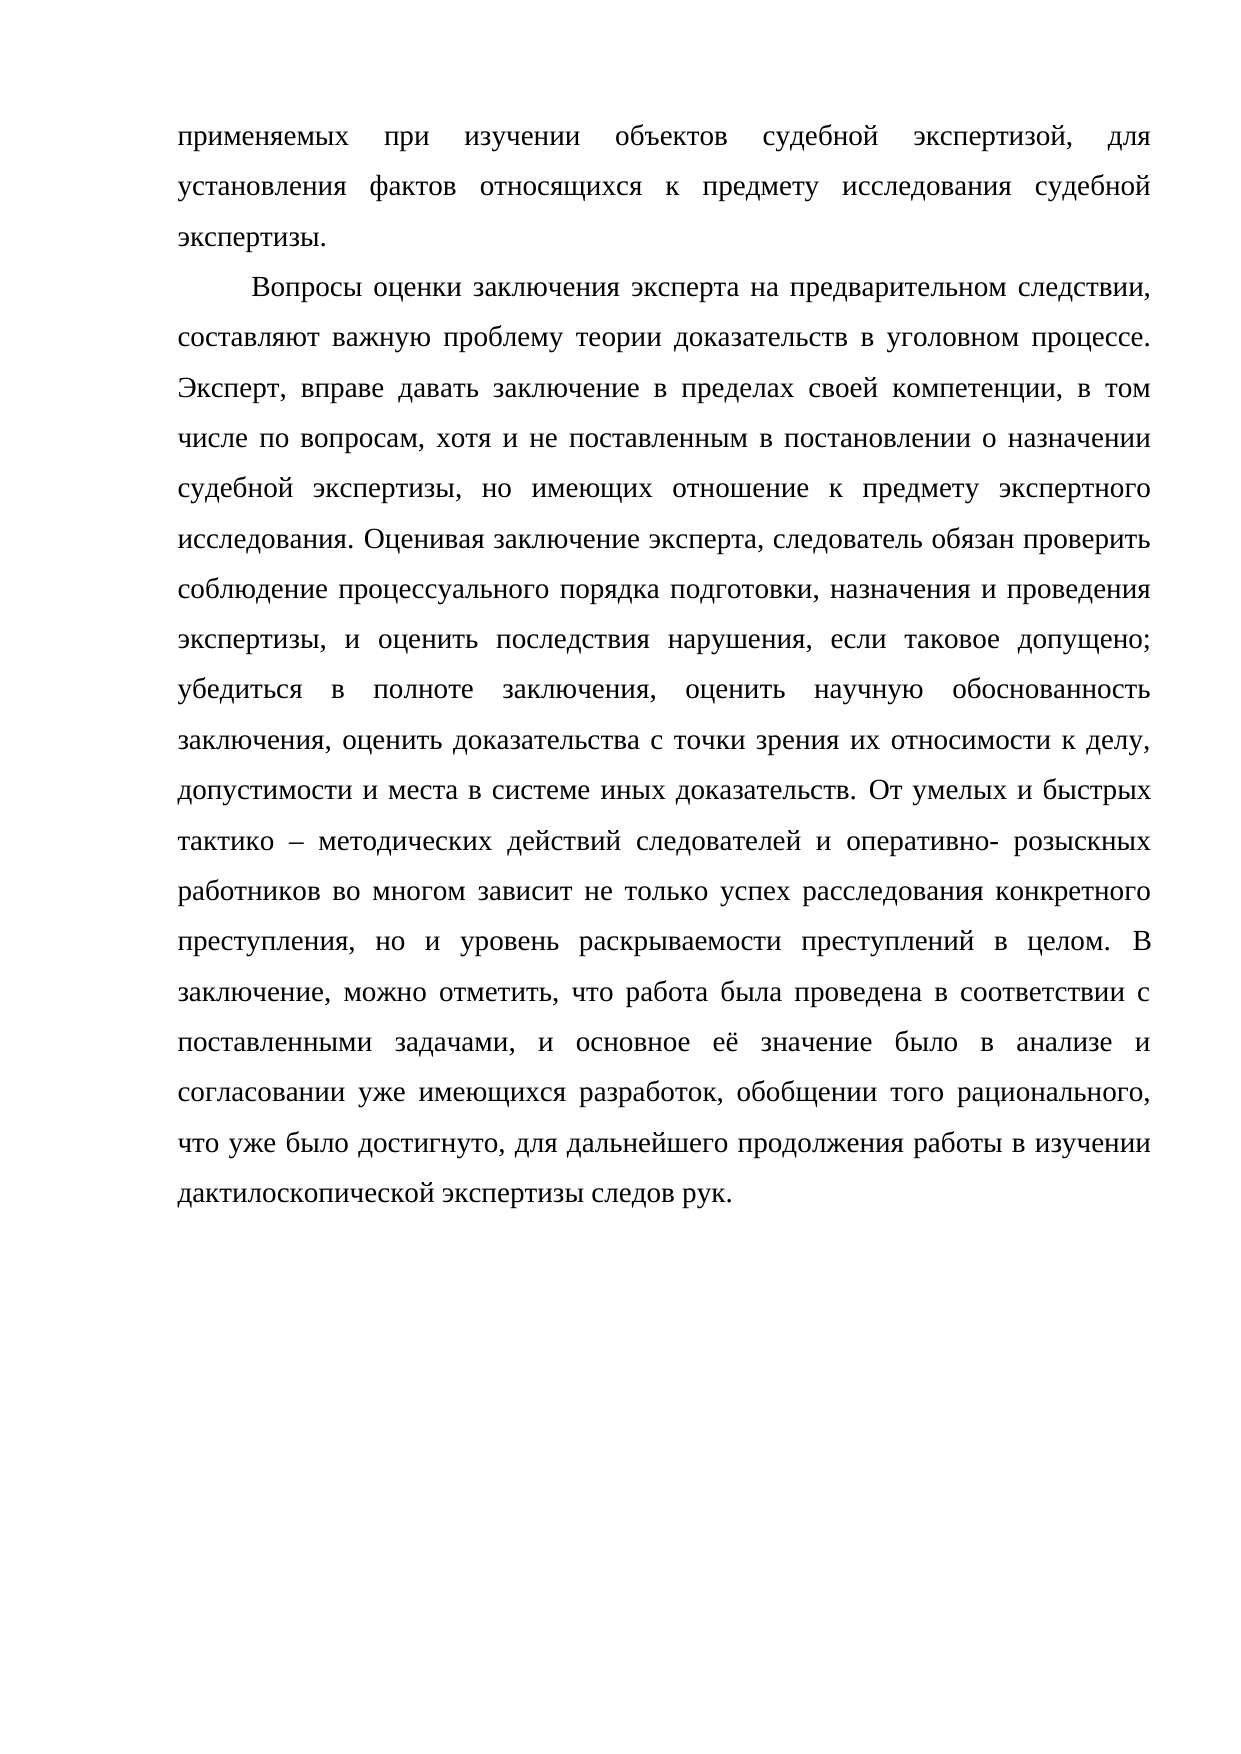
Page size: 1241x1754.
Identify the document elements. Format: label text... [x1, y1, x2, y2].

text Вопросы оценки заключения эксперта на предварительном следствии, составляют важную проблему теории доказательств в уголовном процессе. Эксперт, вправе давать заключение в пределах своей компетенции, в том числе по вопросам, хотя и не поставленным в постановлении о назначении судебной экспертизы, но имеющих отношение к предмету экспертного исследования. Оценивая заключение эксперта, следователь обязан проверить соблюдение процессуального порядка подготовки, назначения и проведения экспертизы, и оценить последствия нарушения, если таковое допущено; убедиться в полноте заключения, оценить научную обоснованность заключения, оценить доказательства с точки зрения их относимости к делу, допустимости и места в системе иных доказательств. От умелых и быстрых тактико – методических действий следователей и оперативно- розыскных работников во многом зависит не только успех расследования конкретного преступления, но и уровень раскрываемости преступлений в целом. В заключение, можно отметить, что работа была проведена в соответствии с поставленными задачами, и основное её значение было в анализе и согласовании уже имеющихся разработок, обобщении того рационального, что уже было достигнуто, для дальнейшего продолжения работы в изучении дактилоскопической экспертизы следов рук. [177, 269, 1152, 1208]
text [177, 118, 1152, 252]
